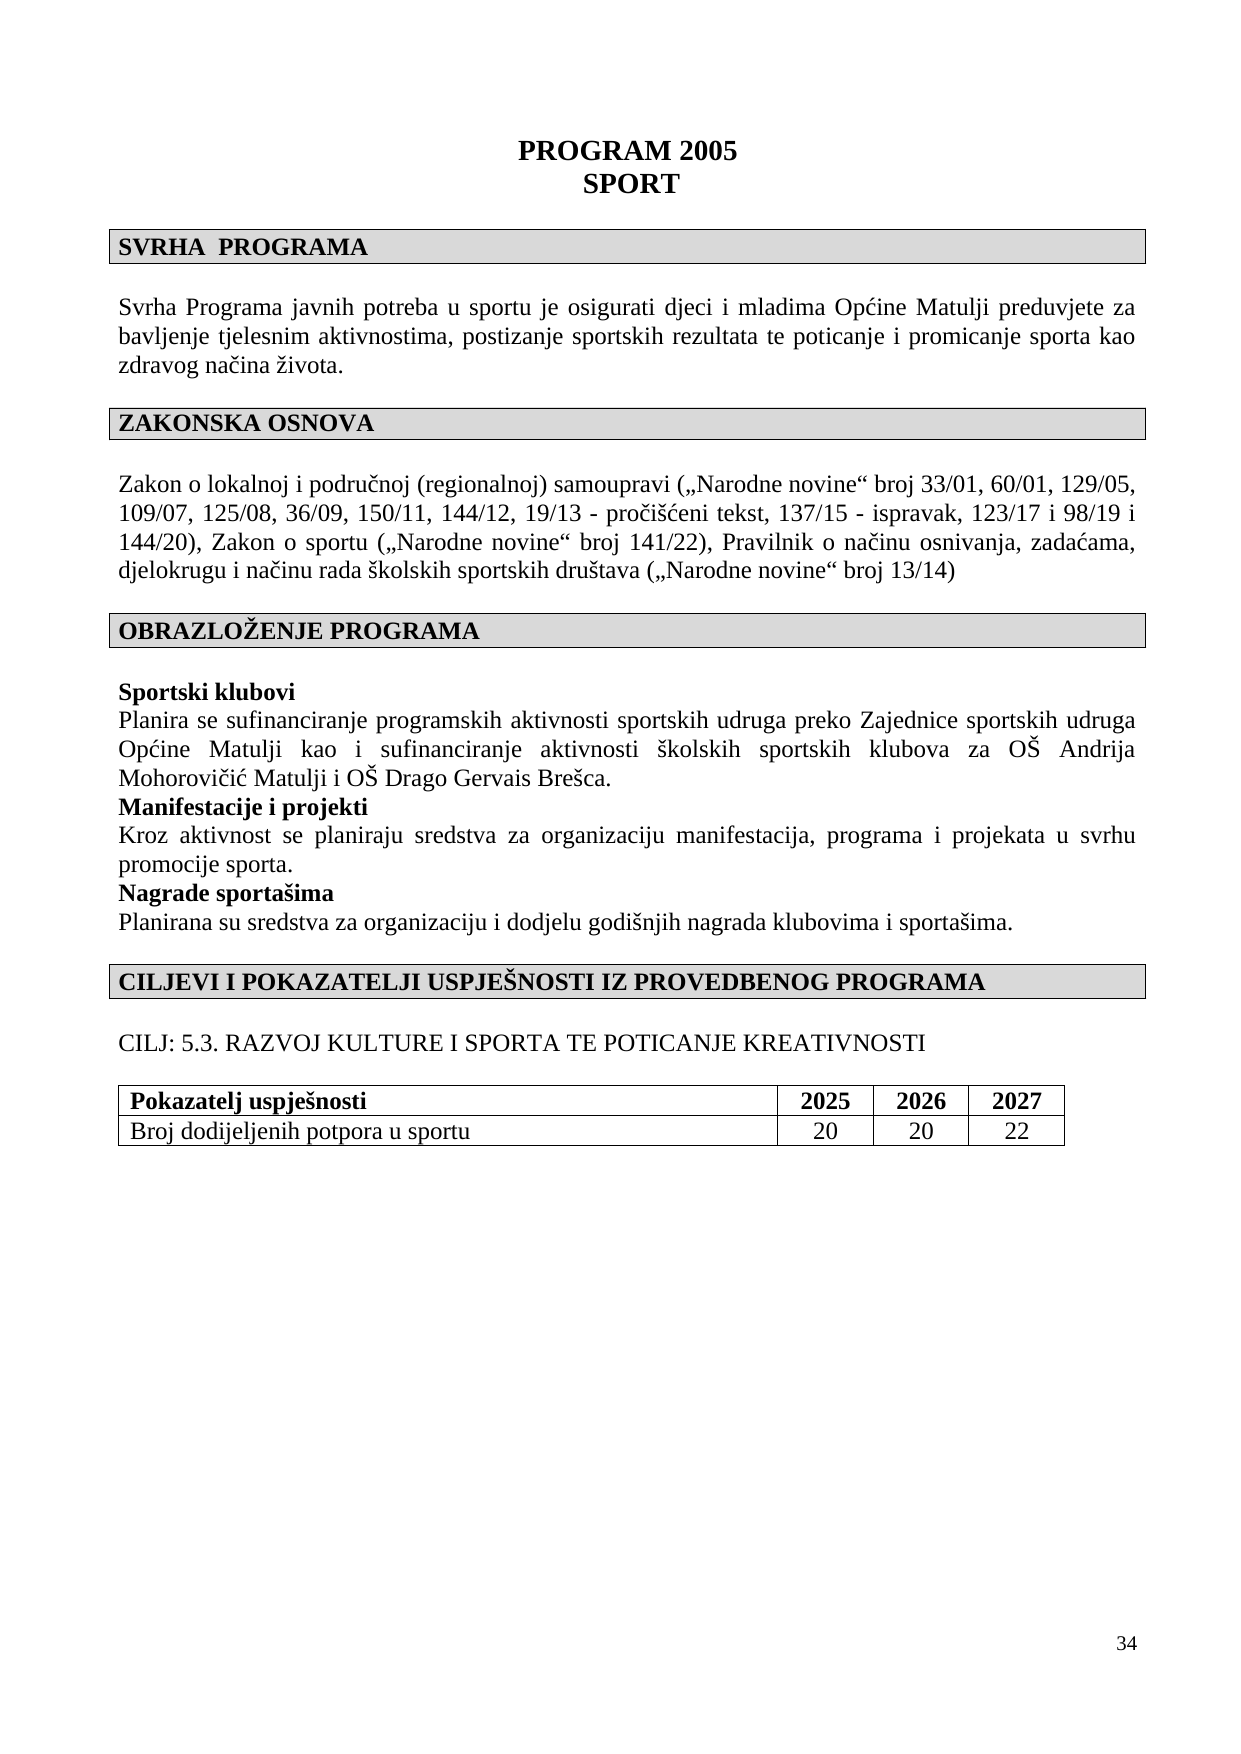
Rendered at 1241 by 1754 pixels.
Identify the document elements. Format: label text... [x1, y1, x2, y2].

text CILJEVI I POKAZATELJI USPJEŠNOSTI IZ PROVEDBENOG PROGRAMA [110, 965, 1145, 998]
text Kroz aktivnost se planiraju sredstva za organizaciju manifestacija, programa i projekata u svrhu promocije sporta. [118, 820, 1137, 878]
text Zakon o lokalnoj i područnoj (regionalnoj) samoupravi („Narodne novine“ broj 33/01, 60/01, 129/05, 109/07, 125/08, 36/09, 150/11, 144/12, 19/13 - pročišćeni tekst, 137/15 - ispravak, 123/17 i 98/19 i 144/20), Zakon o sportu („Narodne novine“ broj 141/22), Pravilnik o načinu osnivanja, zadaćama, djelokrugu i načinu rada školskih sportskih društava („Narodne novine“ broj 13/14) [118, 469, 1137, 584]
text SVRHA PROGRAMA [110, 230, 1145, 263]
table_header 2026 [874, 1086, 968, 1115]
list Svrha Programa javnih potreba u sportu je osigurati djeci i mladima Općine Matulji preduvjete za bavljenje tjelesnim aktivnostima, postizanje sportskih rezultata te poticanje i promicanje sporta kao zdravog načina života. [118, 292, 1137, 379]
text SPORT [118, 166, 1137, 200]
text Nagrade sportašima [118, 878, 1137, 907]
table_header 2025 [778, 1086, 873, 1115]
table_cell 22 [969, 1116, 1064, 1145]
table_cell 20 [778, 1116, 873, 1145]
text Sportski klubovi [118, 677, 1137, 705]
text PROGRAM 2005 [118, 133, 1137, 166]
table_header 2027 [969, 1086, 1064, 1115]
text ZAKONSKA OSNOVA [110, 409, 1145, 439]
table_header Pokazatelj uspješnosti [119, 1086, 777, 1115]
table_cell Broj dodijeljenih potpora u sportu [119, 1116, 777, 1145]
text Planirana su sredstva za organizaciju i dodjelu godišnjih nagrada klubovima i sportašima. [118, 907, 1137, 935]
text Manifestacije i projekti [118, 792, 1137, 820]
table_cell 20 [874, 1116, 968, 1145]
text CILJ: 5.3. RAZVOJ KULTURE I SPORTA TE POTICANJE KREATIVNOSTI [118, 1028, 1137, 1057]
text OBRAZLOŽENJE PROGRAMA [110, 614, 1145, 647]
text Planira se sufinanciranje programskih aktivnosti sportskih udruga preko Zajednice sportskih udruga Općine Matulji kao i sufinanciranje aktivnosti školskih sportskih klubova za OŠ Andrija Mohorovičić Matulji i OŠ Drago Gervais Brešca. [118, 705, 1137, 792]
